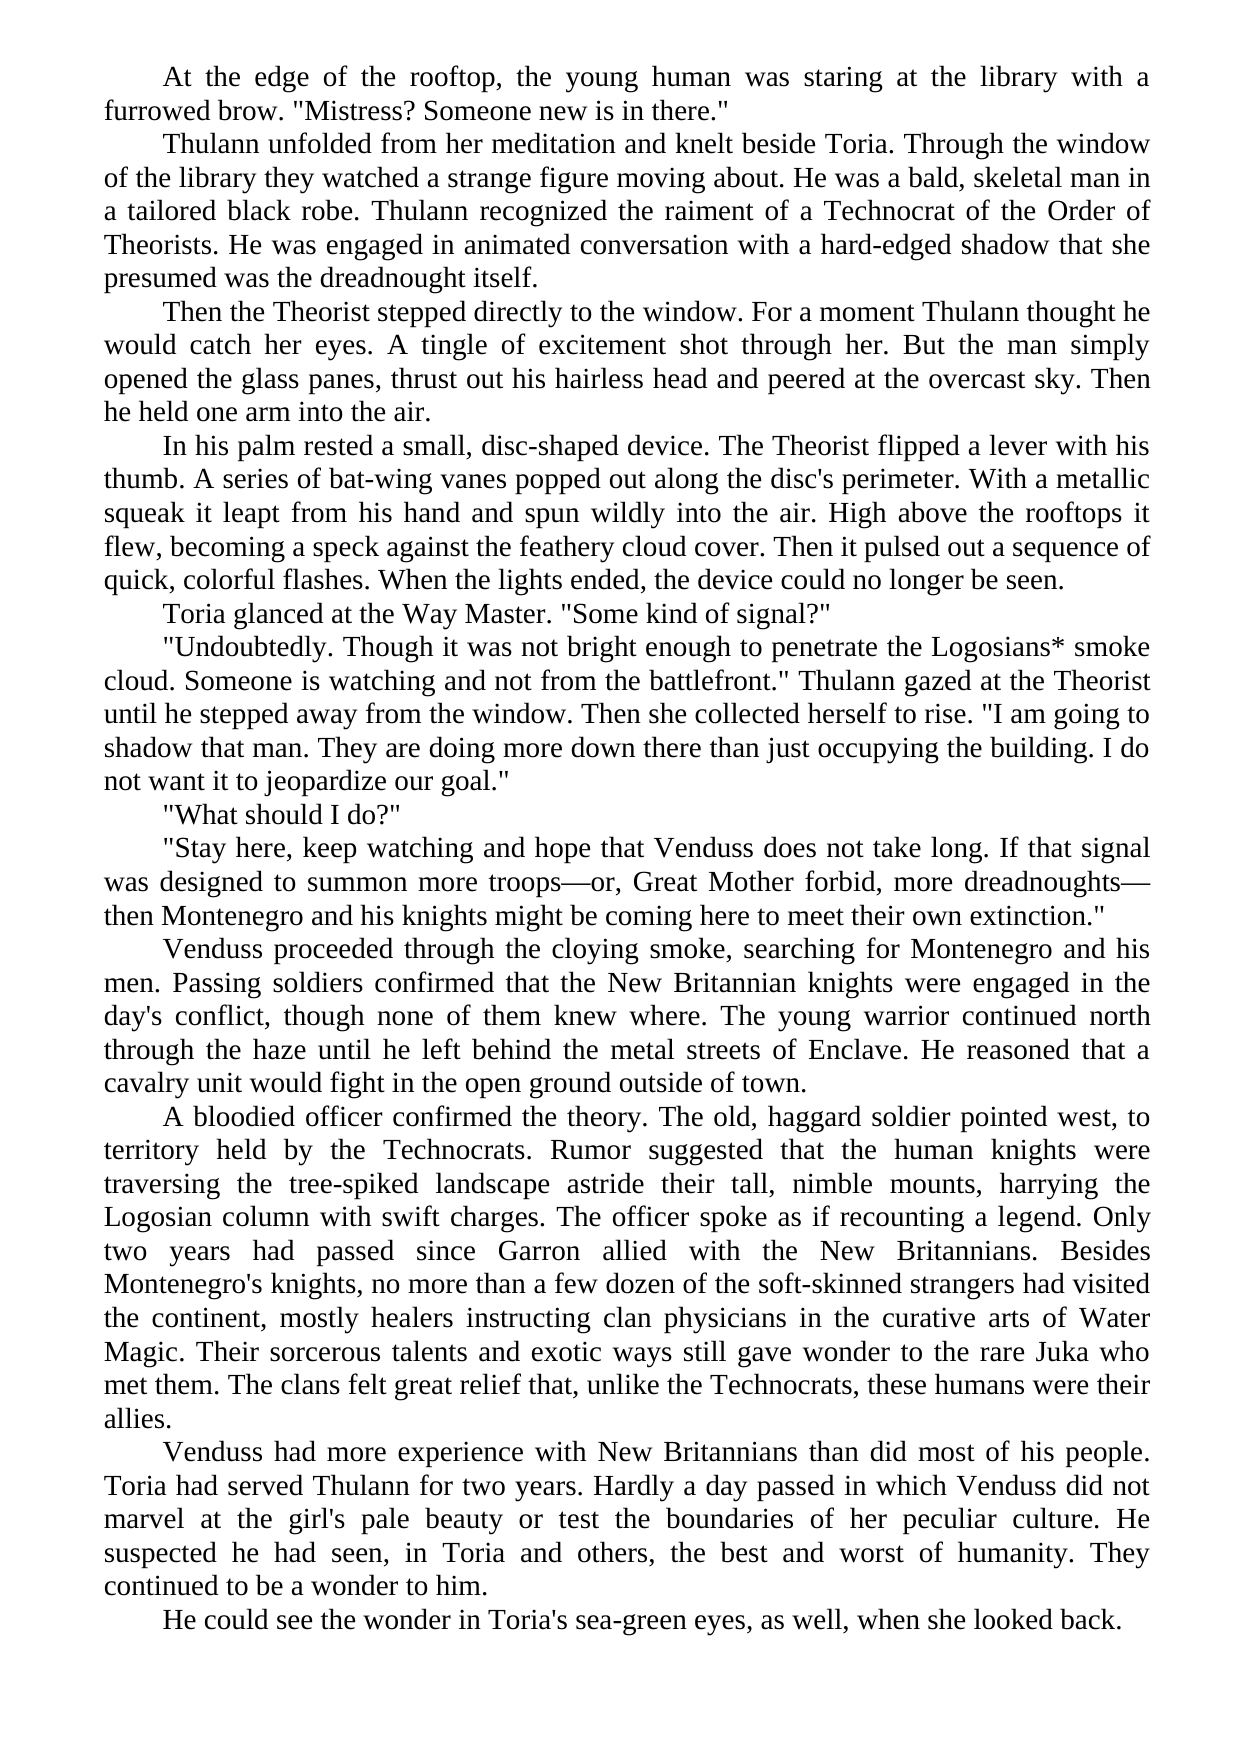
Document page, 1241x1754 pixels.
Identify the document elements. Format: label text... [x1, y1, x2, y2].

text Venduss proceeded through the cloying smoke, searching for Montenegro and his men. Passing soldiers confirmed that the New Britannian knights were engaged in the day's conflict, though none of them knew where. The young warrior continued north through the haze until he left behind the metal streets of Enclave. He reasoned that a cavalry unit would fight in the open ground outside of town. [103, 931, 1152, 1099]
text Toria glanced at the Way Master. "Some kind of signal?" [103, 596, 1152, 629]
text At the edge of the rooftop, the young human was staring at the library with a furrowed brow. "Mistress? Someone new is in there." [103, 59, 1152, 126]
text Then the Theorist stepped directly to the window. For a moment Thulann thought he would catch her eyes. A tingle of excitement shot through her. But the man simply opened the glass panes, thrust out his hairless head and peered at the overcast sky. Then he held one arm into the air. [103, 294, 1152, 428]
text Venduss had more experience with New Britannians than did most of his people. Toria had served Thulann for two years. Hardly a day passed in which Venduss did not marvel at the girl's pale beauty or test the boundaries of her peculiar culture. He suspected he had seen, in Toria and others, the best and worst of humanity. They continued to be a wonder to him. [103, 1434, 1152, 1602]
text "What should I do?" [103, 797, 1152, 831]
text Thulann unfolded from her meditation and knelt beside Toria. Through the window of the library they watched a strange figure moving about. He was a bald, skeletal man in a tailored black robe. Thulann recognized the raiment of a Technocrat of the Order of Theorists. He was engaged in animated conversation with a hard-edged shadow that she presumed was the dreadnought itself. [103, 126, 1152, 294]
text A bloodied officer confirmed the theory. The old, haggard soldier pointed west, to territory held by the Technocrats. Rumor suggested that the human knights were traversing the tree-spiked landscape astride their tall, nimble mounts, harrying the Logosian column with swift charges. The officer spoke as if recounting a legend. Only two years had passed since Garron allied with the New Britannians. Besides Montenegro's knights, no more than a few dozen of the soft-skinned strangers had visited the continent, mostly healers instructing clan physicians in the curative arts of Water Magic. Their sorcerous talents and exotic ways still gave wonder to the rare Juka who met them. The clans felt great relief that, unlike the Technocrats, these humans were their allies. [103, 1099, 1152, 1434]
text In his palm rested a small, disc-shaped device. The Theorist flipped a lever with his thumb. A series of bat-wing vanes popped out along the disc's perimeter. With a metallic squeak it leapt from his hand and spun wildly into the air. High above the rooftops it flew, becoming a speck against the feathery cloud cover. Then it pulsed out a sequence of quick, colorful flashes. When the lights ended, the device could no longer be seen. [103, 428, 1152, 596]
text "Stay here, keep watching and hope that Venduss does not take long. If that signal was designed to summon more troops—or, Great Mother forbid, more dreadnoughts—then Montenegro and his knights might be coming here to meet their own extinction." [103, 831, 1152, 931]
text He could see the wonder in Toria's sea-green eyes, as well, when she looked back. [103, 1602, 1152, 1636]
text "Undoubtedly. Though it was not bright enough to penetrate the Logosians* smoke cloud. Someone is watching and not from the battlefront." Thulann gazed at the Theorist until he stepped away from the window. Then she collected herself to rise. "I am going to shadow that man. They are doing more down there than just occupying the building. I do not want it to jeopardize our goal." [103, 629, 1152, 797]
